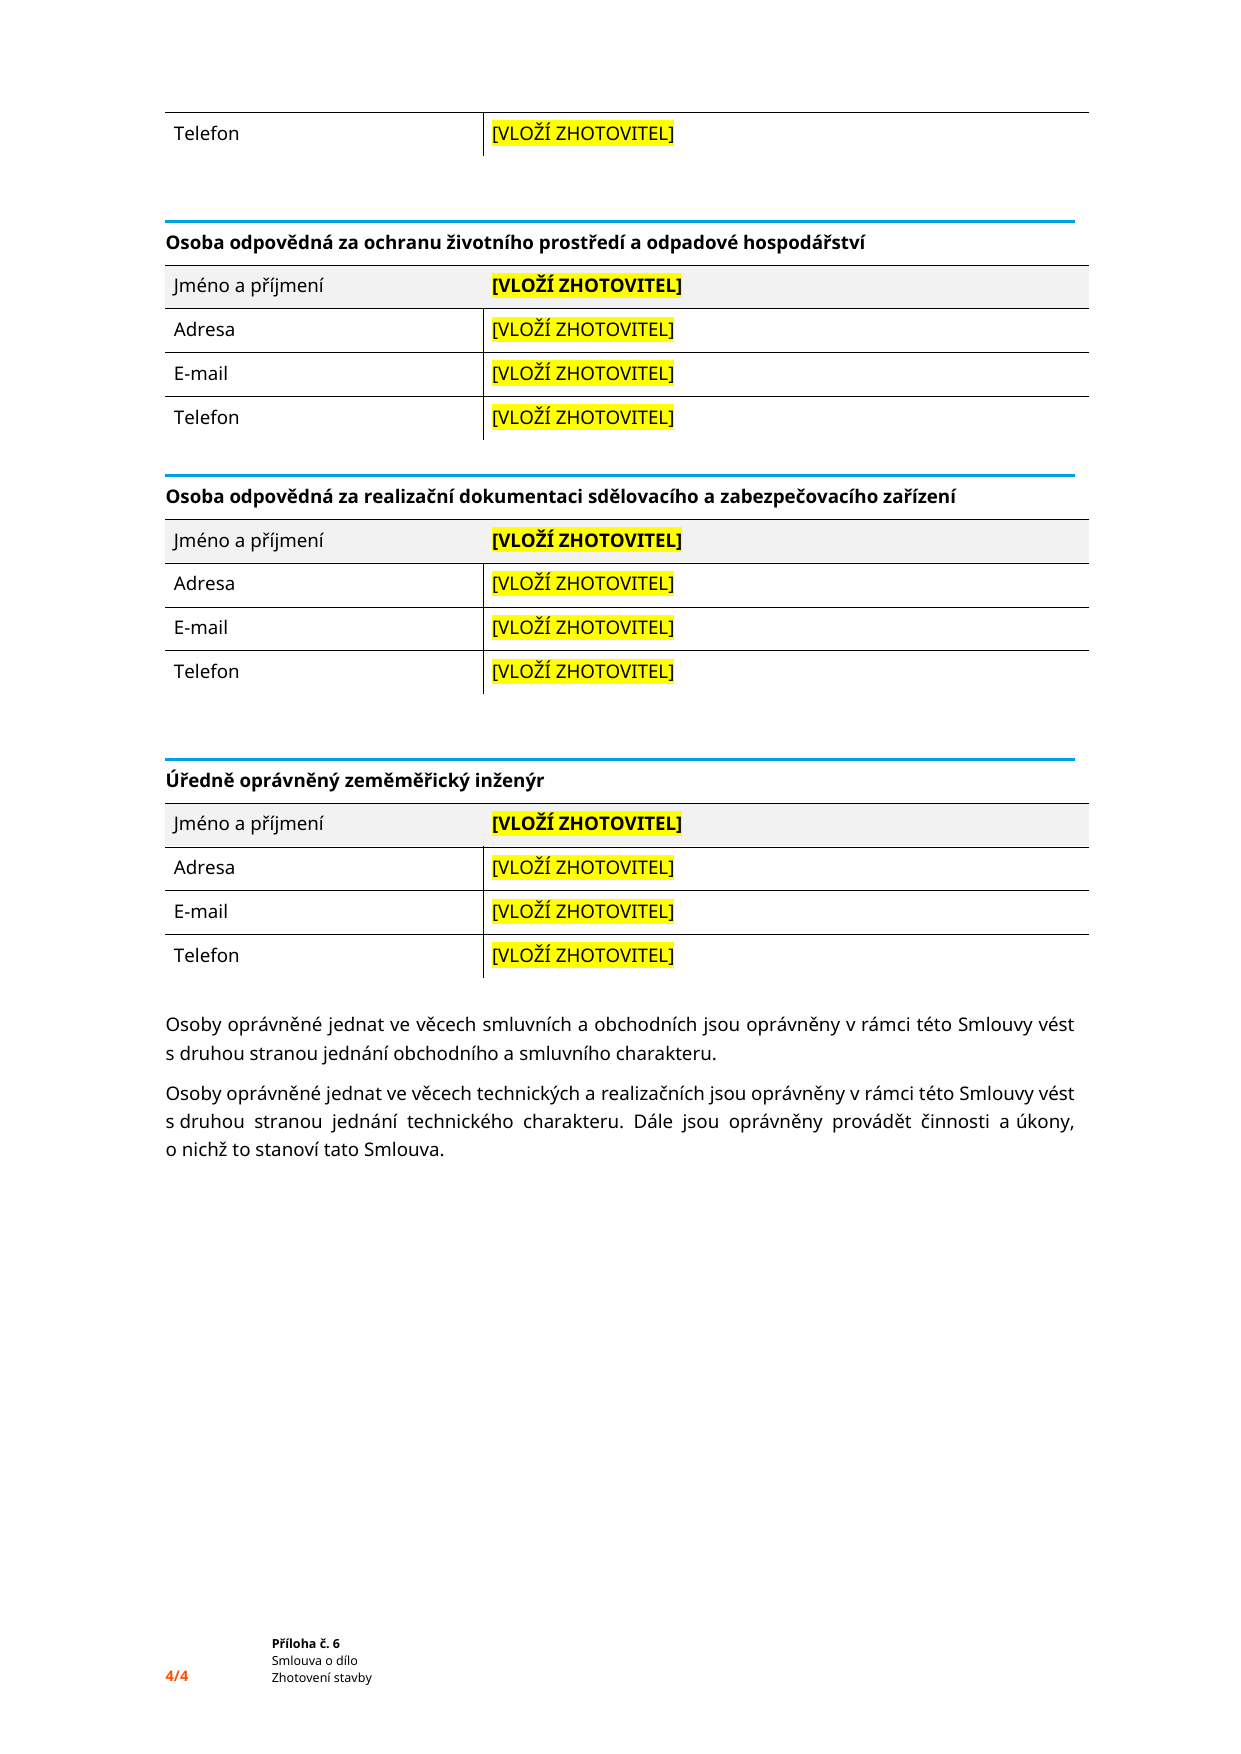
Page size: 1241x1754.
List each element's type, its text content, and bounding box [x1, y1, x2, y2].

text Úředně oprávněný zeměměřický inženýr [165, 761, 1075, 792]
table_cell Adresa [165, 848, 483, 890]
table_cell [VLOŽÍ ZHOTOVITEL] [484, 651, 1089, 694]
table_cell Telefon [165, 651, 483, 694]
table_cell Telefon [165, 397, 483, 440]
text Osoba odpovědná za ochranu životního prostředí a odpadové hospodářství [165, 223, 1075, 254]
table_cell [VLOŽÍ ZHOTOVITEL] [484, 935, 1089, 978]
table_cell [VLOŽÍ ZHOTOVITEL] [484, 309, 1089, 352]
table_cell Adresa [165, 564, 483, 606]
table_cell Telefon [165, 935, 483, 978]
table_cell [VLOŽÍ ZHOTOVITEL] [484, 608, 1089, 650]
text Osoba odpovědná za realizační dokumentaci sdělovacího a zabezpečovacího zařízení [165, 477, 1075, 509]
table_cell [VLOŽÍ ZHOTOVITEL] [484, 848, 1089, 890]
table_cell [VLOŽÍ ZHOTOVITEL] [484, 891, 1089, 934]
table_header [VLOŽÍ ZHOTOVITEL] [484, 520, 1089, 562]
table_cell Telefon [165, 113, 483, 156]
table_header [VLOŽÍ ZHOTOVITEL] [484, 266, 1089, 308]
table_header Jméno a příjmení [165, 266, 484, 308]
text Osoby oprávněné jednat ve věcech smluvních a obchodních jsou oprávněny v rámci této Smlouvy vést s druhou stranou jednání obchodního a smluvního charakteru. [165, 1012, 1075, 1065]
table_cell E-mail [165, 353, 483, 396]
table_header Jméno a příjmení [165, 804, 484, 846]
table_cell [VLOŽÍ ZHOTOVITEL] [484, 113, 1089, 156]
table_cell Adresa [165, 309, 483, 352]
table_cell E-mail [165, 891, 483, 934]
table_cell [VLOŽÍ ZHOTOVITEL] [484, 564, 1089, 606]
table_header [VLOŽÍ ZHOTOVITEL] [484, 804, 1089, 846]
table_header Jméno a příjmení [165, 520, 484, 562]
table_cell [VLOŽÍ ZHOTOVITEL] [484, 397, 1089, 440]
table_cell E-mail [165, 608, 483, 650]
table_cell [VLOŽÍ ZHOTOVITEL] [484, 353, 1089, 396]
text Osoby oprávněné jednat ve věcech technických a realizačních jsou oprávněny v rámci této Smlouvy vést s druhou stranou jednání technického charakteru. Dále jsou oprávněny provádět činnosti a úkony, o nichž to stanoví tato Smlouva. [165, 1080, 1075, 1162]
